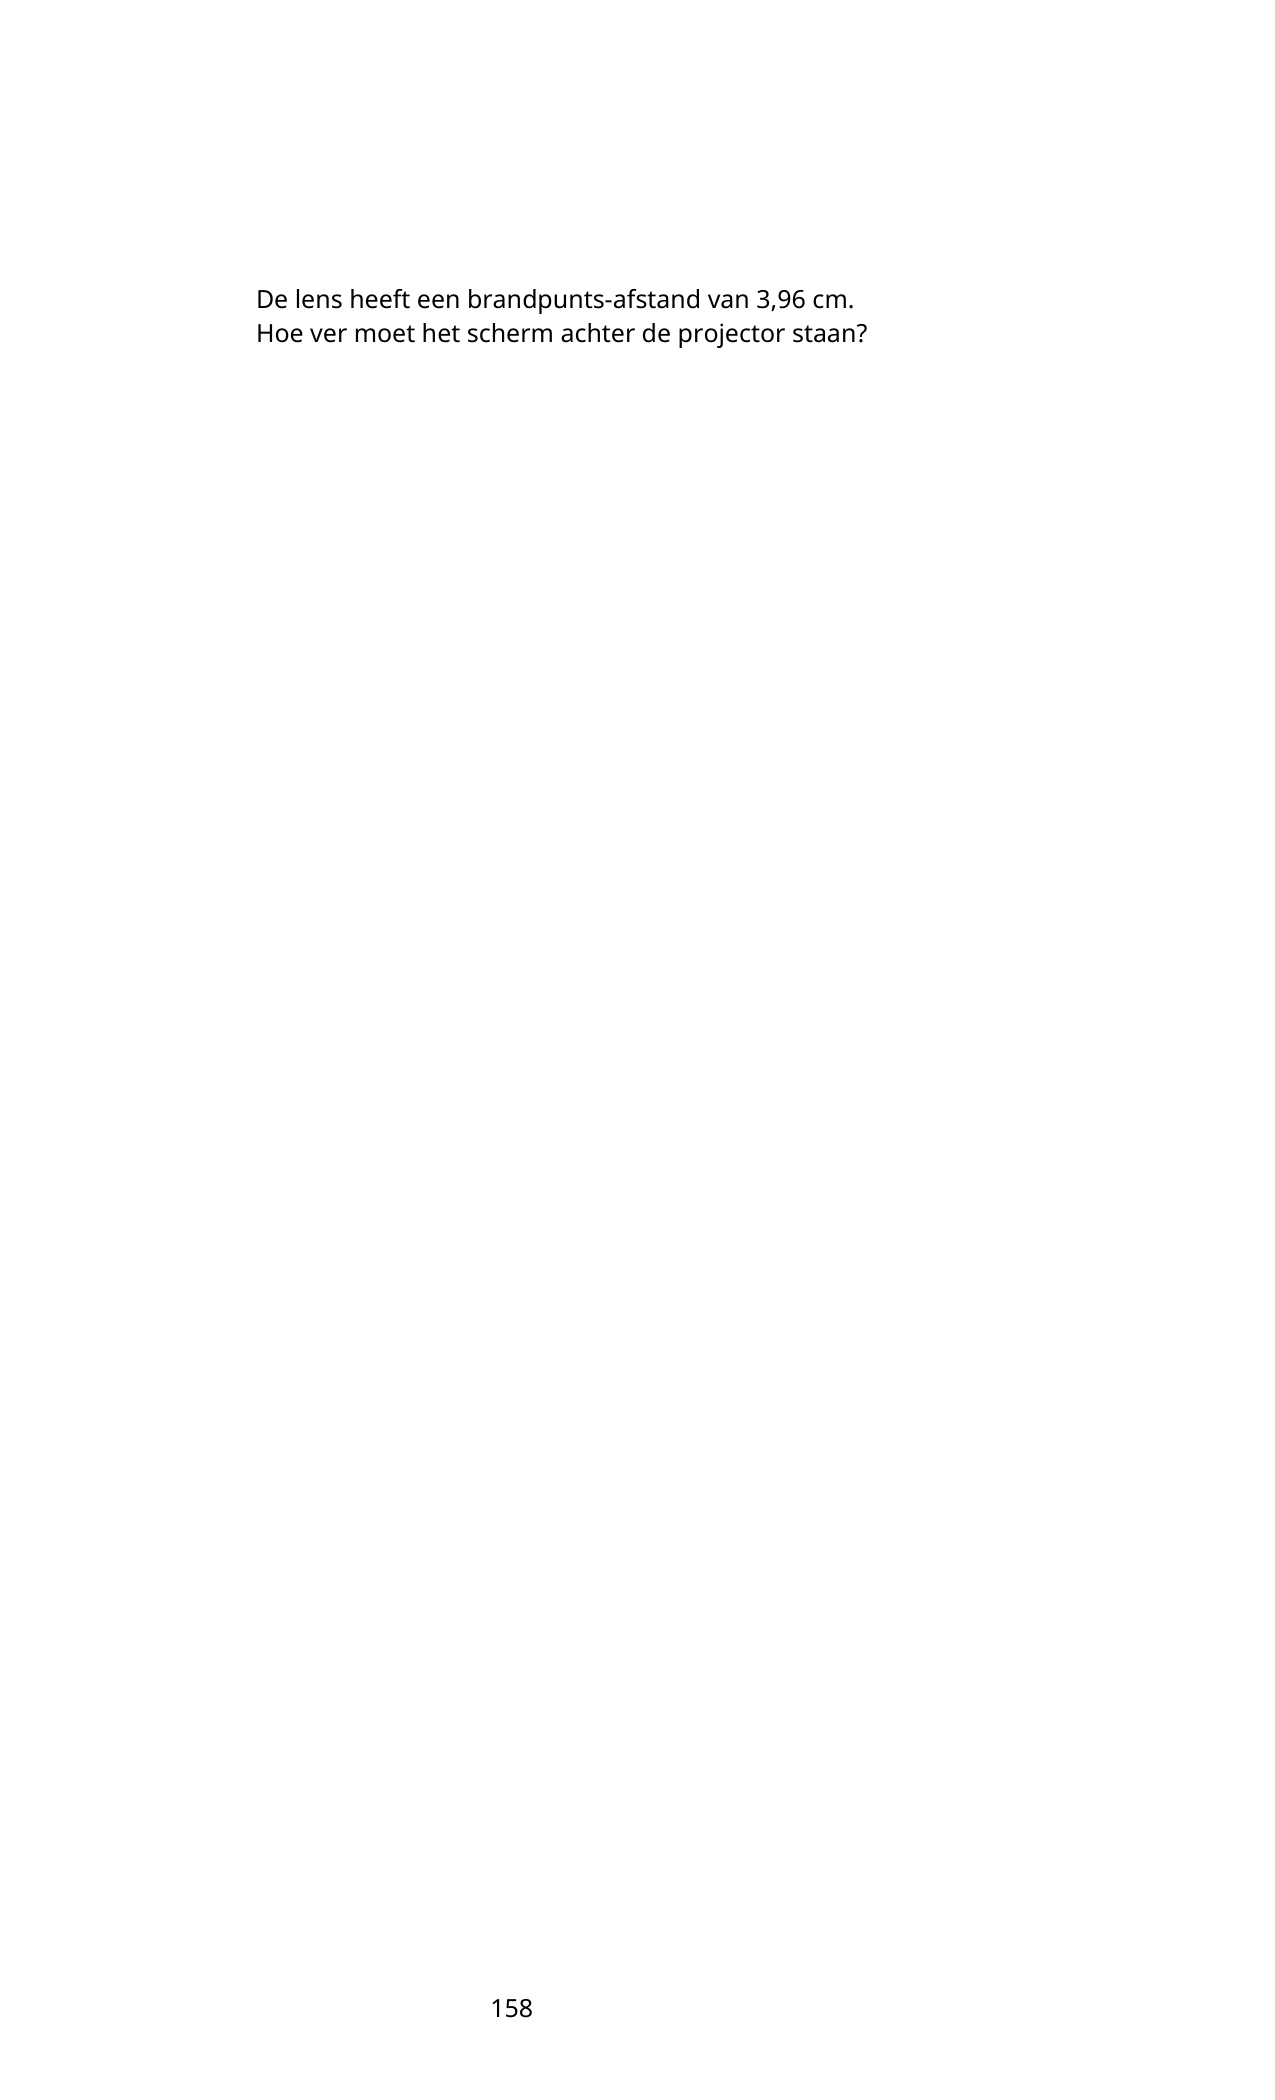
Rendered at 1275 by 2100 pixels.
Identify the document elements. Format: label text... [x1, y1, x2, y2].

text De lens heeft een brandpunts-afstand van 3,96 cm. [256, 282, 1019, 316]
text Hoe ver moet het scherm achter de projector staan? [256, 316, 1019, 350]
